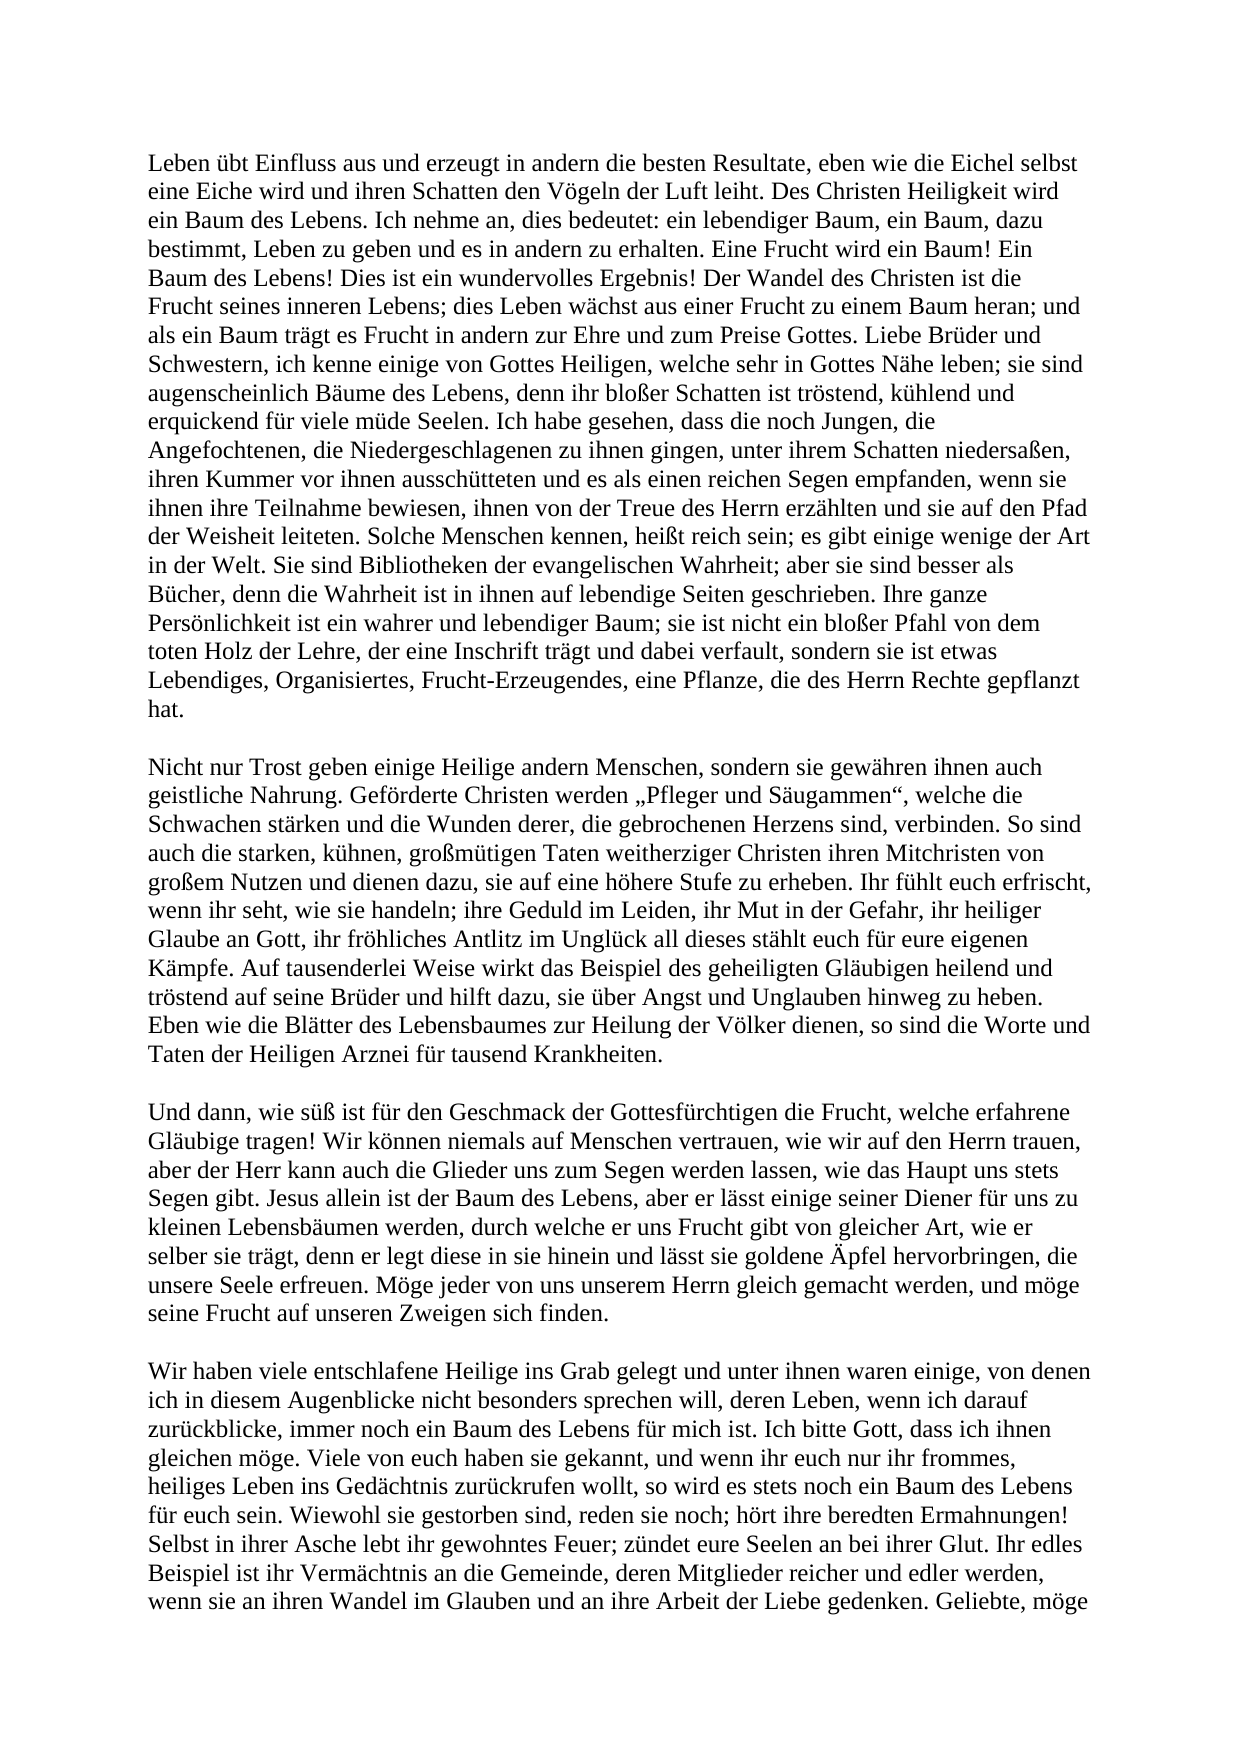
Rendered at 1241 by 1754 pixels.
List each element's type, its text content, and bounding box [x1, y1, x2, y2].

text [148, 148, 1093, 723]
text Nicht nur Trost geben einige Heilige andern Menschen, sondern sie gewähren ihnen auch geistliche Nahrung. Geförderte Christen werden „Pfleger und Säugammen“, welche die Schwachen stärken und die Wunden derer, die gebrochenen Herzens sind, verbinden. So sind auch die starken, kühnen, großmütigen Taten weitherziger Christen ihren Mitchristen von großem Nutzen und dienen dazu, sie auf eine höhere Stufe zu erheben. Ihr fühlt euch erfrischt, wenn ihr seht, wie sie handeln; ihre Geduld im Leiden, ihr Mut in der Gefahr, ihr heiliger Glaube an Gott, ihr fröhliches Antlitz im Unglück all dieses stählt euch für eure eigenen Kämpfe. Auf tausenderlei Weise wirkt das Beispiel des geheiligten Gläubigen heilend und tröstend auf seine Brüder und hilft dazu, sie über Angst und Unglauben hinweg zu heben. Eben wie die Blätter des Lebensbaumes zur Heilung der Völker dienen, so sind die Worte und Taten der Heiligen Arznei für tausend Krankheiten. [148, 752, 1093, 1068]
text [148, 1356, 1093, 1615]
text Und dann, wie süß ist für den Geschmack der Gottesfürchtigen die Frucht, welche erfahrene Gläubige tragen! Wir können niemals auf Menschen vertrauen, wie wir auf den Herrn trauen, aber der Herr kann auch die Glieder uns zum Segen werden lassen, wie das Haupt uns stets Segen gibt. Jesus allein ist der Baum des Lebens, aber er lässt einige seiner Diener für uns zu kleinen Lebensbäumen werden, durch welche er uns Frucht gibt von gleicher Art, wie er selber sie trägt, denn er legt diese in sie hinein und lässt sie goldene Äpfel hervorbringen, die unsere Seele erfreuen. Möge jeder von uns unserem Herrn gleich gemacht werden, und möge seine Frucht auf unseren Zweigen sich finden. [148, 1097, 1093, 1327]
